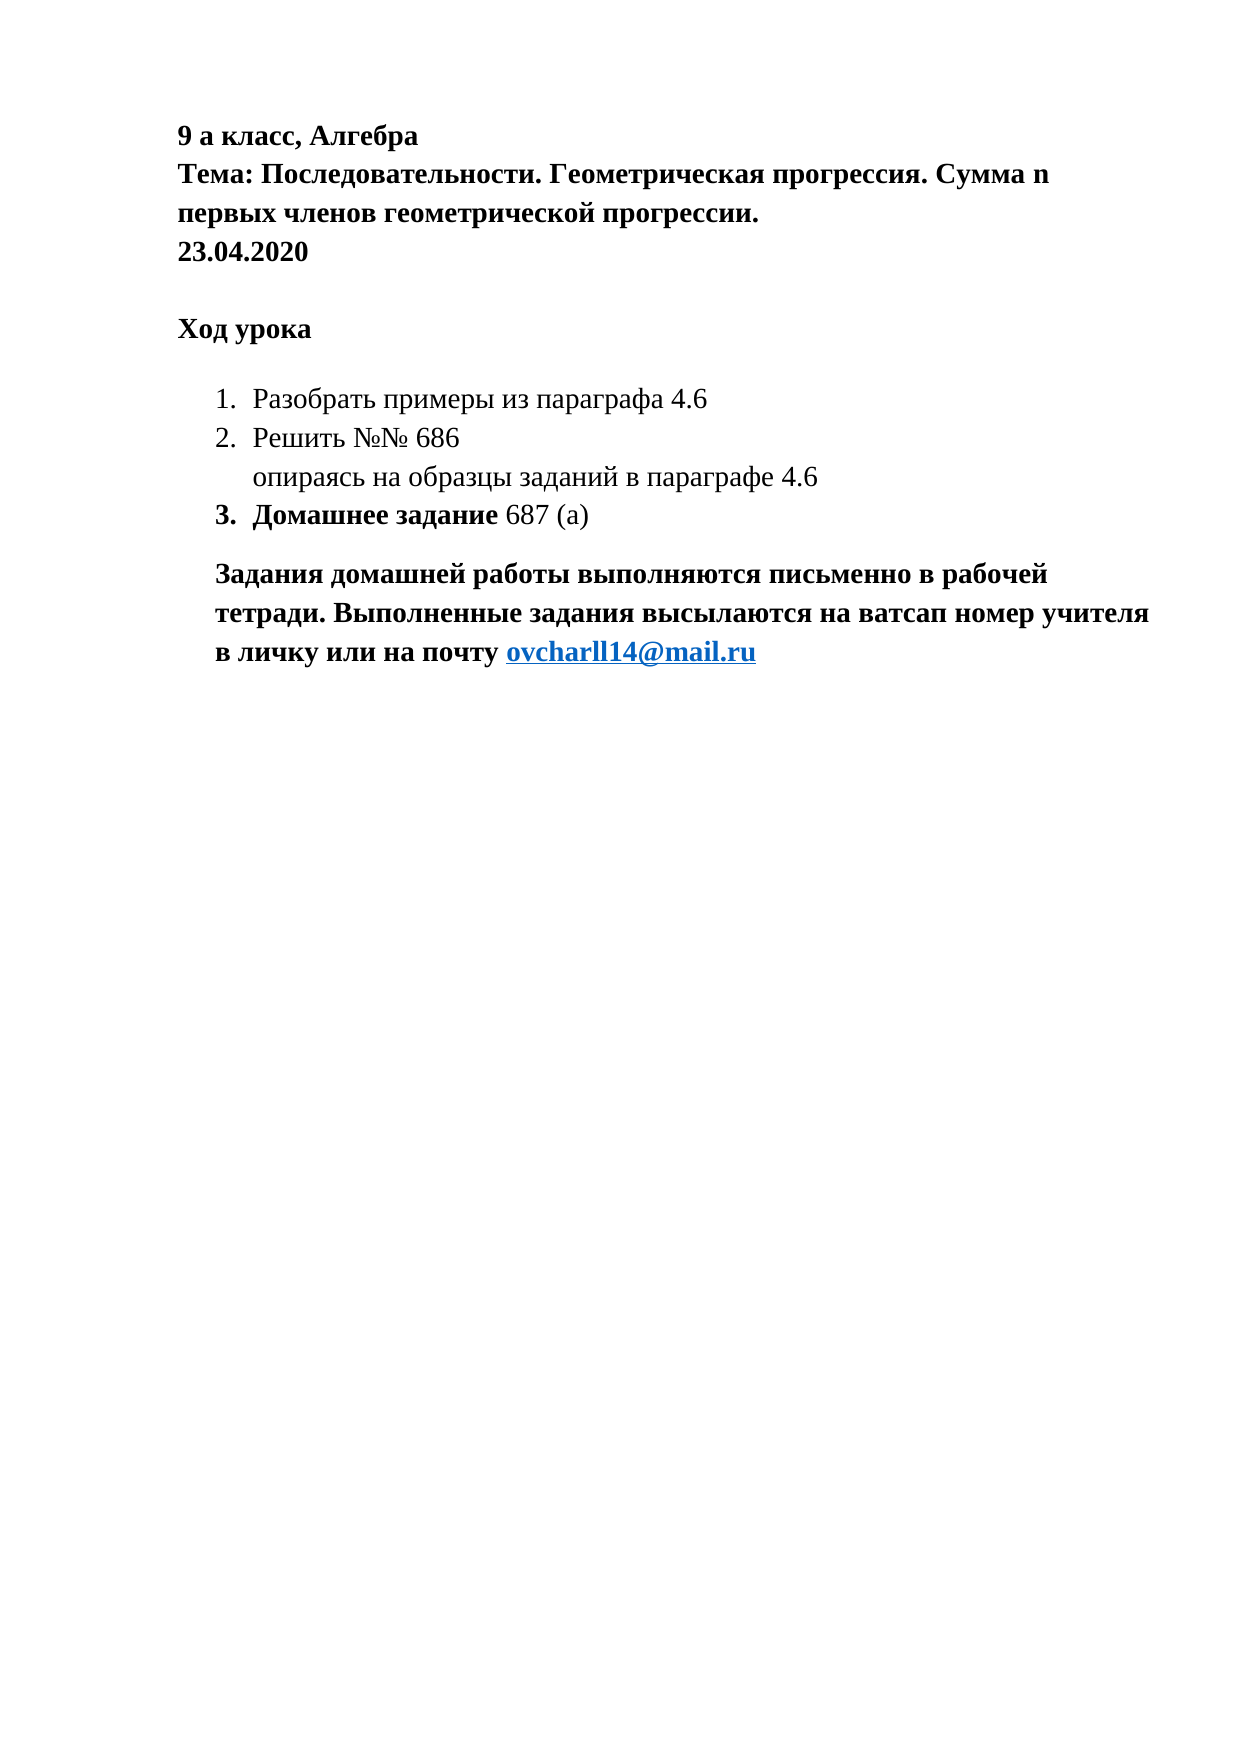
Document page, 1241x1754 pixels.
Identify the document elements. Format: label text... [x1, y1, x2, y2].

text Задания домашней работы выполняются письменно в рабочей тетради. Выполненные задания высылаются на ватсап номер учителя в личку или на почту ovcharll14@mail.ru [215, 557, 1152, 667]
text Тема: Последовательности. Геометрическая прогрессия. Сумма n первых членов геометрической прогрессии. [177, 157, 1152, 229]
text 23.04.2020 [177, 234, 1152, 267]
list Домашнее задание 687 (а) [215, 497, 1152, 531]
text Ход урока [177, 311, 1152, 344]
list Решить №№ 686 [215, 420, 1152, 454]
list Разобрать примеры из параграфа 4.6 [215, 382, 1152, 415]
text 9 а класс, Алгебра [177, 118, 1152, 152]
list опираясь на образцы заданий в параграфе 4.6 [252, 459, 1152, 492]
